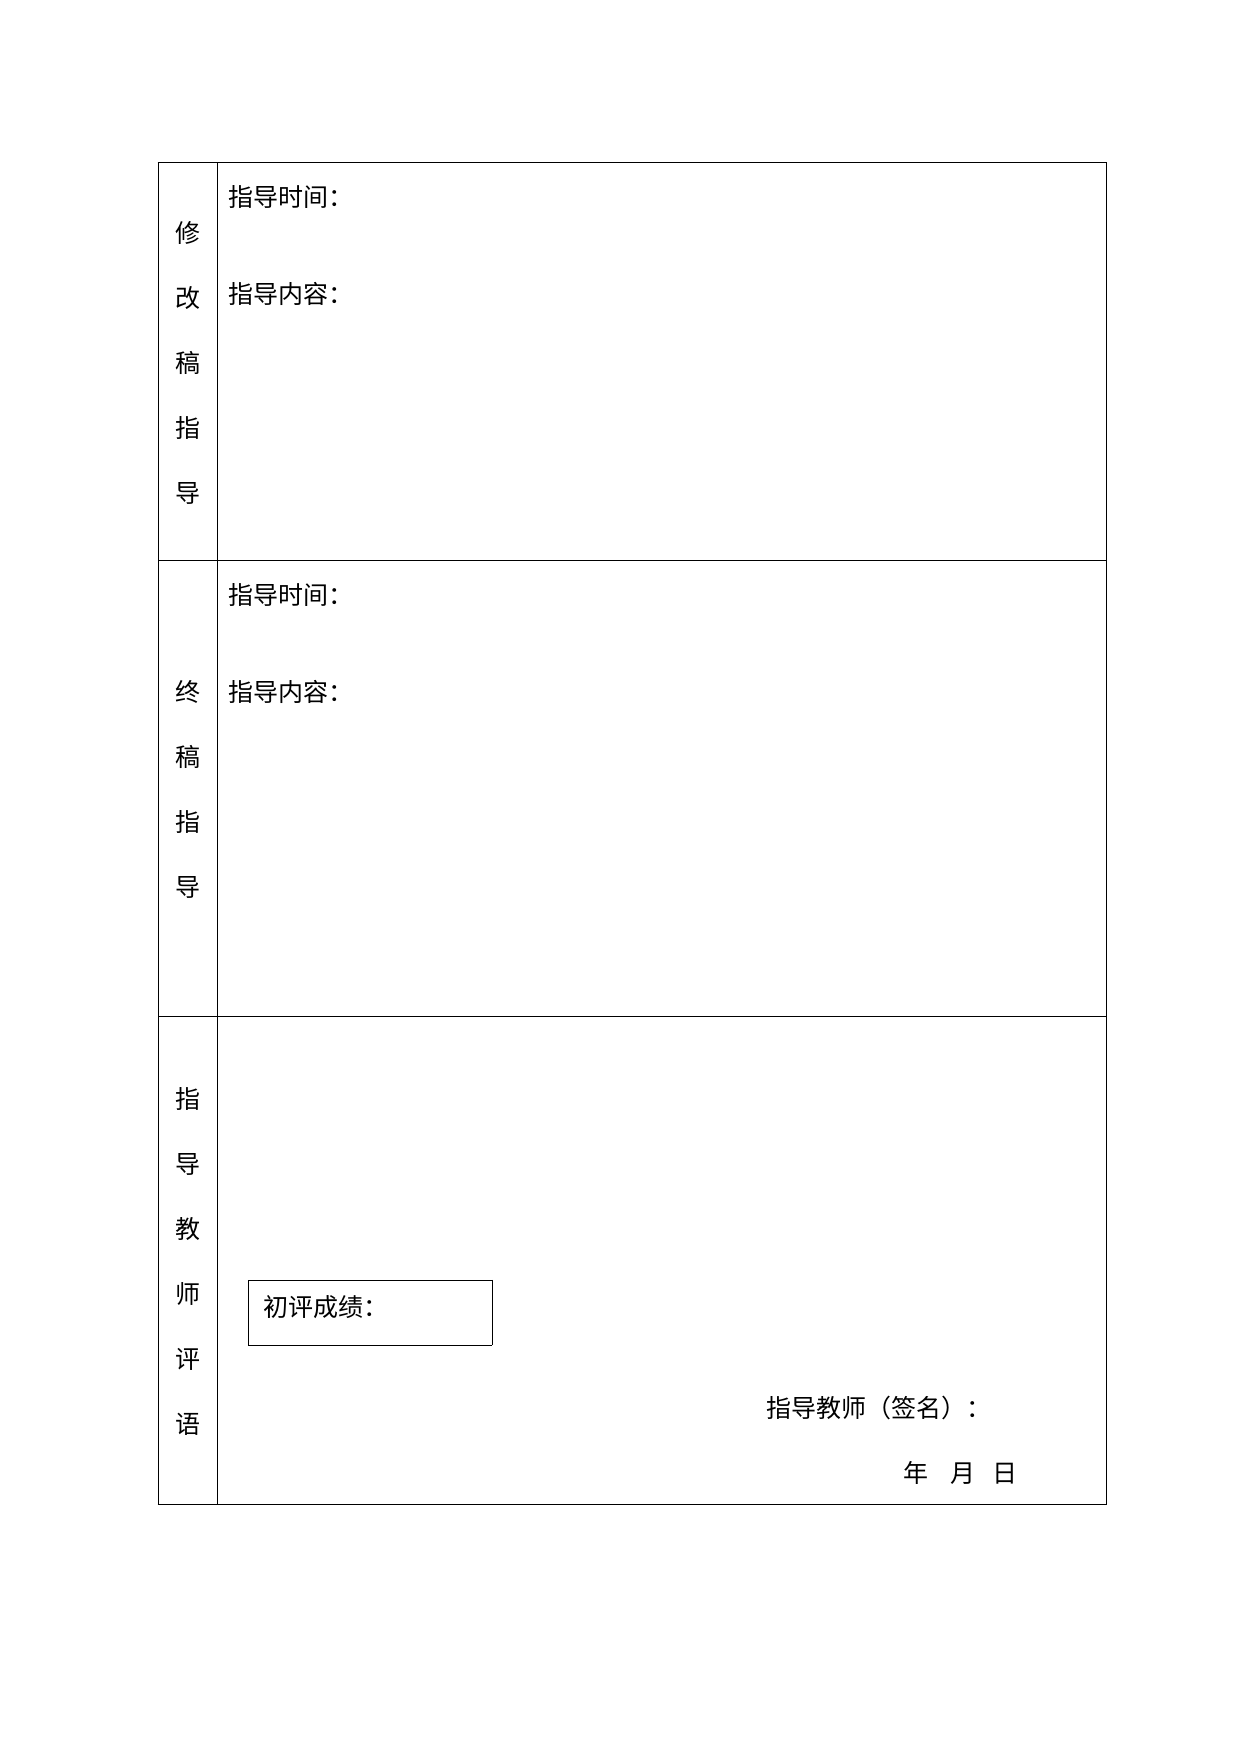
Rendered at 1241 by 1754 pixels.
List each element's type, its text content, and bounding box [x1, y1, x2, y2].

table_cell 指导教师（签名）： 年 月 日 [218, 1017, 1106, 1504]
table_cell 指导时间： 指导内容： [218, 163, 1106, 560]
table_cell 指 导 教 师 评 语 [159, 1017, 217, 1504]
table_cell 终稿指 导 [159, 561, 217, 1016]
table_cell 指导时间： 指导内容： [218, 561, 1106, 1016]
table_cell 修改稿 指 导 [159, 163, 217, 560]
